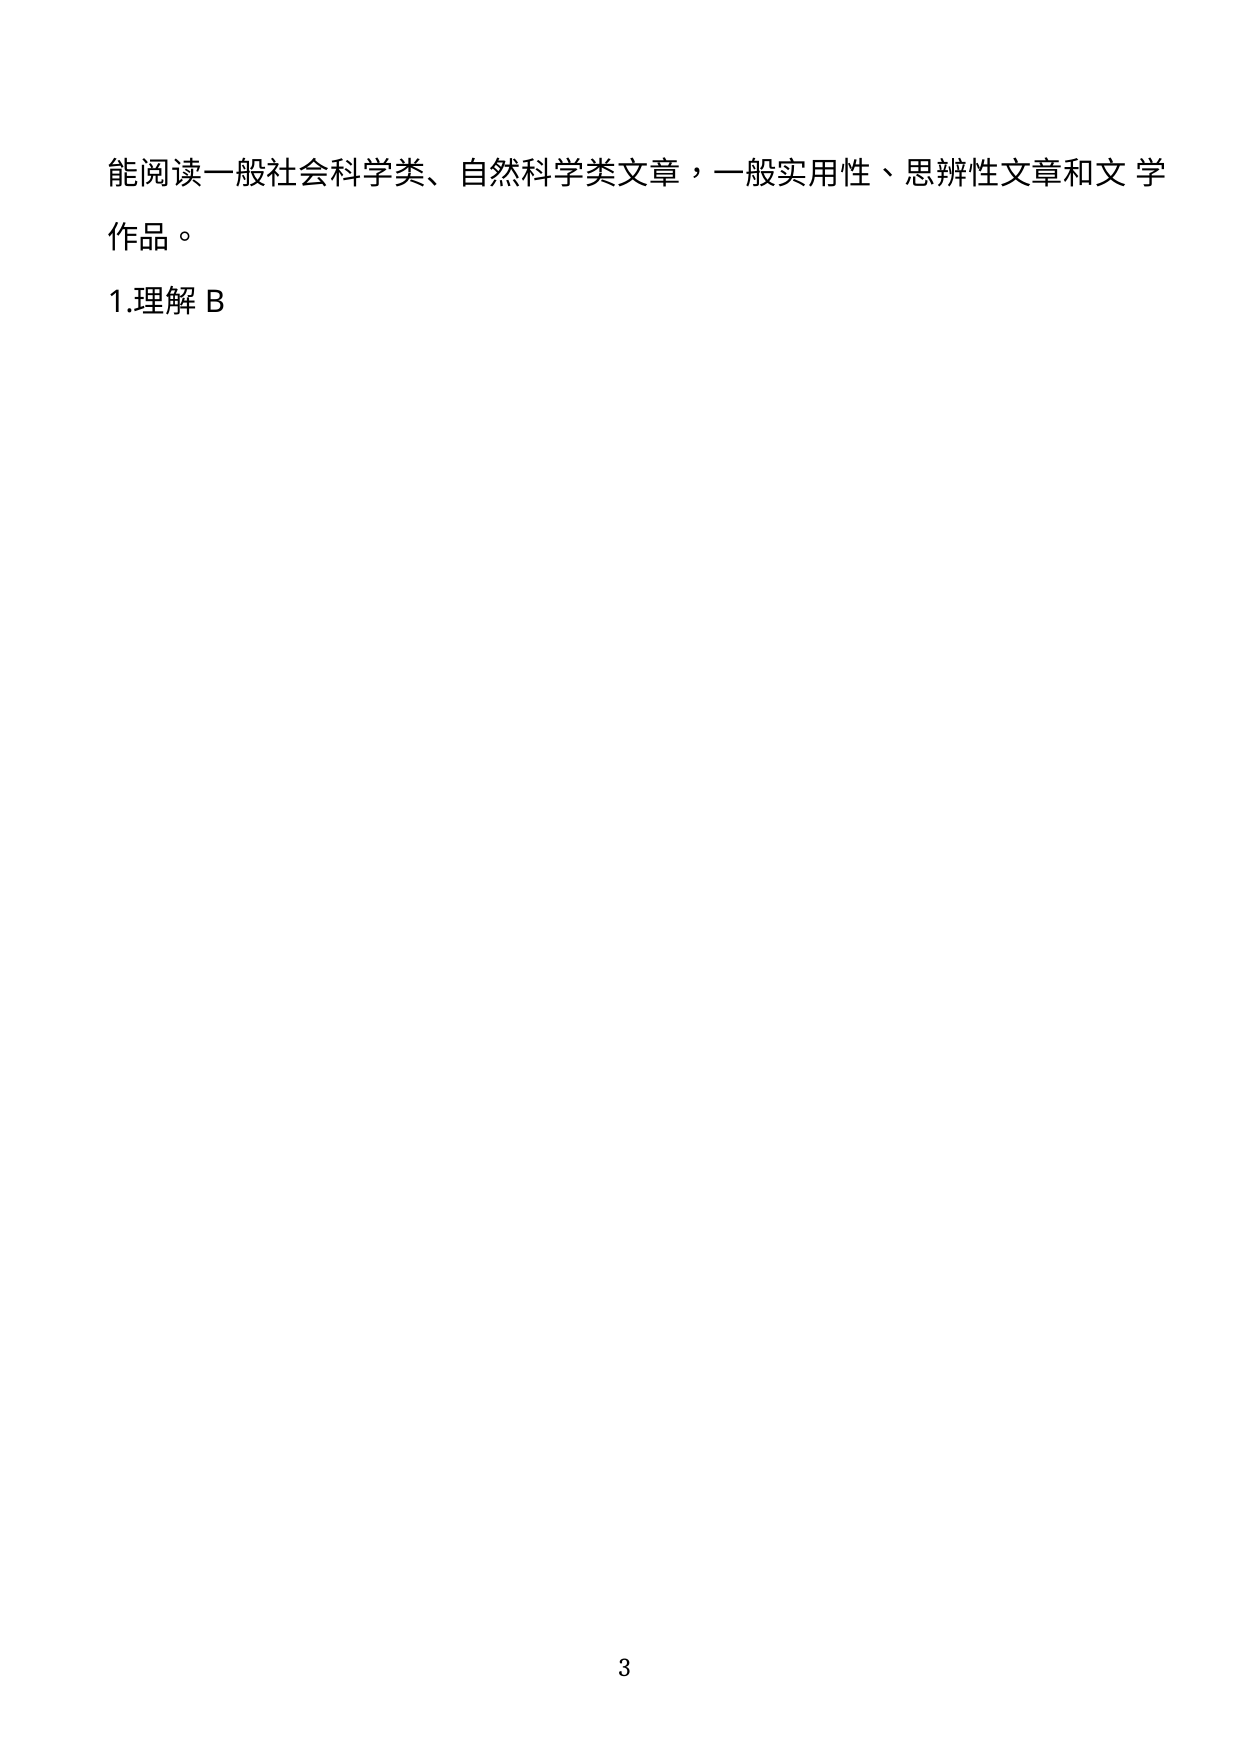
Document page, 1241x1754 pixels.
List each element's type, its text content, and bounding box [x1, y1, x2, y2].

text 1.理解 B [107, 279, 1167, 321]
text 能阅读一般社会科学类、自然科学类文章，一般实用性、思辨性文章和文 学作品。 [107, 148, 1167, 257]
